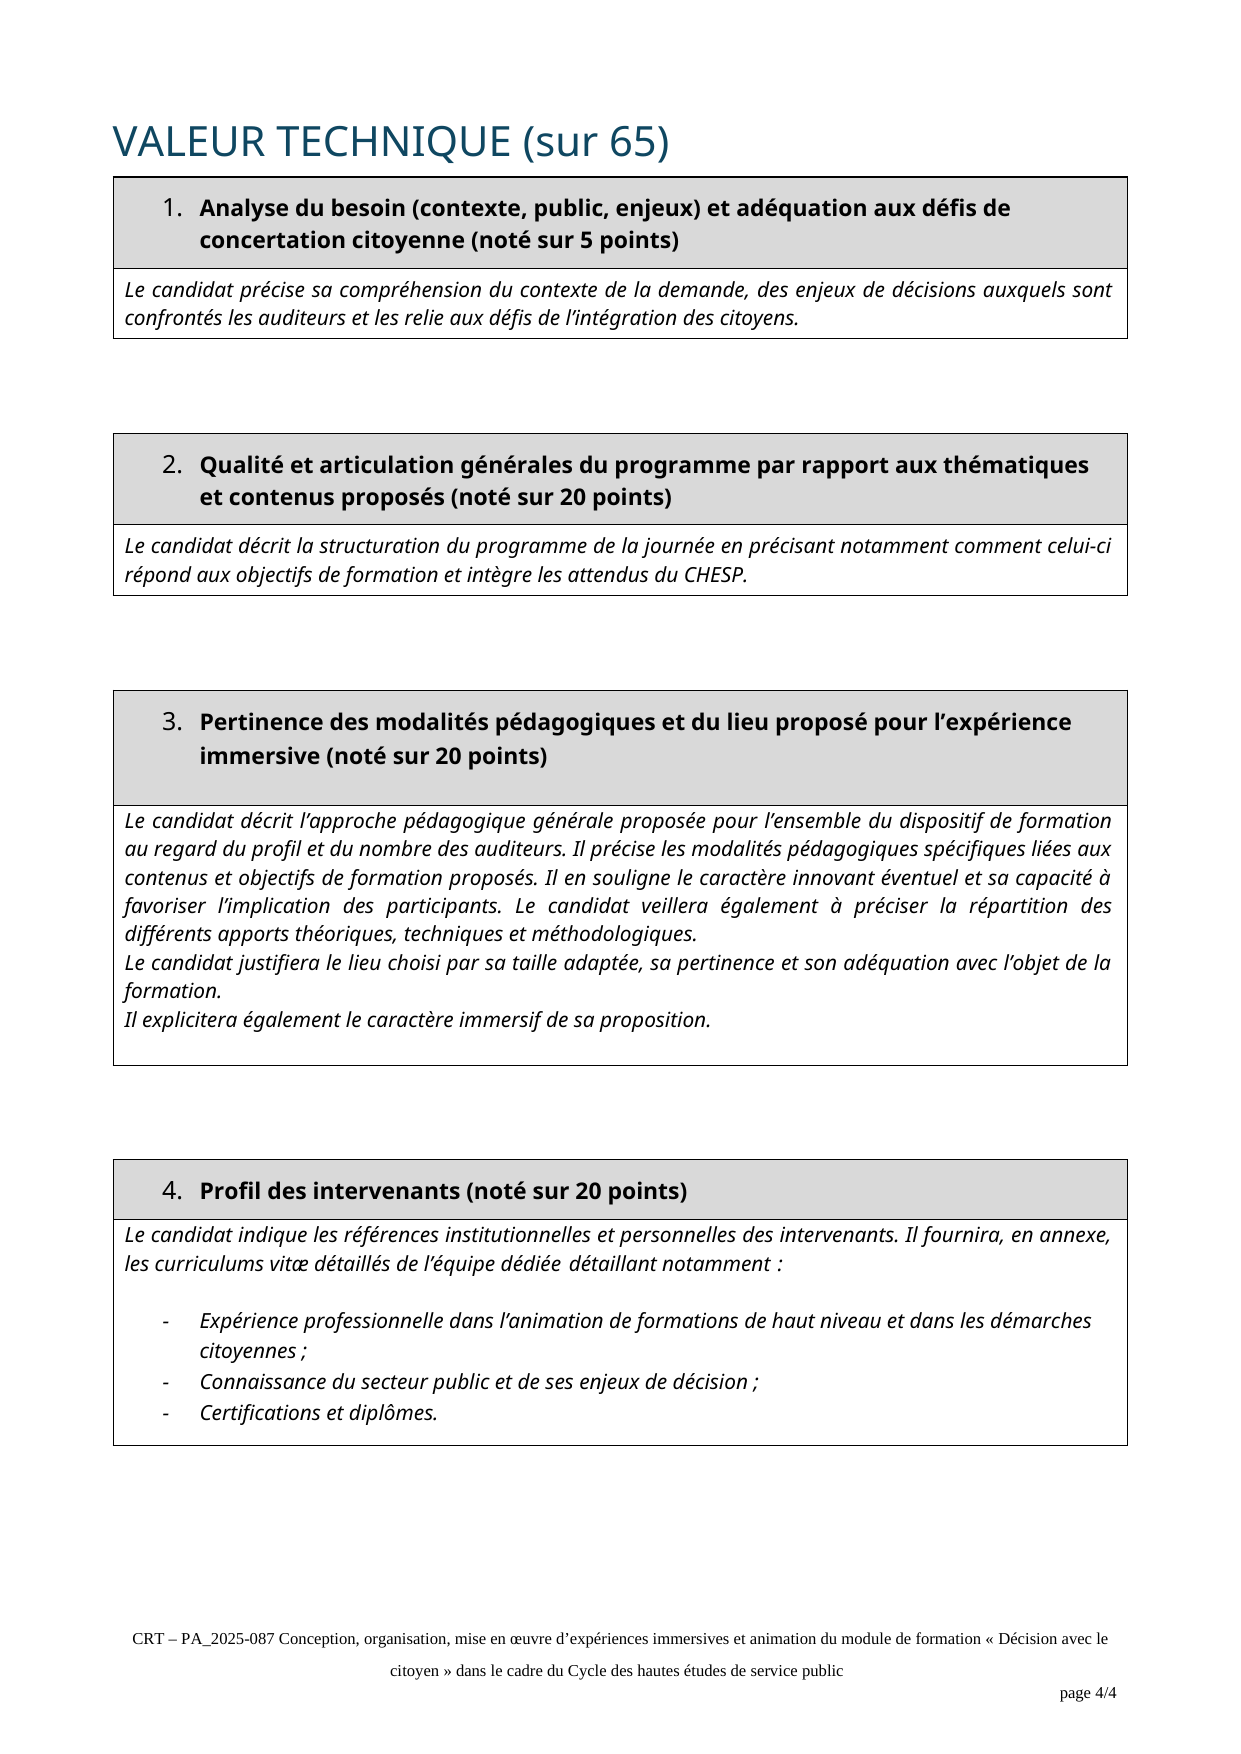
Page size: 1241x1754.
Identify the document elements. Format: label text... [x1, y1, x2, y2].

table_header Profil des intervenants (noté sur 20 points) [114, 1160, 1127, 1219]
table_header Pertinence des modalités pédagogiques et du lieu proposé pour l’expérience immersive (noté sur 20 points) [114, 691, 1127, 805]
subtitle VALEUR TECHNIQUE (sur 65) [112, 111, 1128, 168]
table_cell Le candidat décrit l’approche pédagogique générale proposée pour l’ensemble du dispositif de formation au regard du profil et du nombre des auditeurs. Il précise les modalités pédagogiques spécifiques liées aux contenus et objectifs de formation proposés. Il en souligne le caractère innovant éventuel et sa capacité à favoriser l’implication des participants. Le candidat veillera également à préciser la répartition des différents apports théoriques, techniques et méthodologiques. Le candidat justifiera le lieu choisi par sa taille adaptée, sa pertinence et son adéquation avec l’objet de la formation. Il explicitera également le caractère immersif de sa proposition. [114, 806, 1127, 1064]
table_cell Le candidat précise sa compréhension du contexte de la demande, des enjeux de décisions auxquels sont confrontés les auditeurs et les relie aux défis de l’intégration des citoyens. [114, 269, 1127, 338]
table_cell Le candidat indique les références institutionnelles et personnelles des intervenants. Il fournira, en annexe, les curriculums vitæ détaillés de l’équipe dédiée détaillant notamment : Expérience professionnelle dans l’animation de formations de haut niveau et dans les démarches citoyennes ; Connaissance du secteur public et de ses enjeux de décision ; Certifications et diplômes. [114, 1220, 1127, 1445]
table_header Qualité et articulation générales du programme par rapport aux thématiques et contenus proposés (noté sur 20 points) [114, 434, 1127, 524]
table_header Analyse du besoin (contexte, public, enjeux) et adéquation aux défis de concertation citoyenne (noté sur 5 points) [114, 178, 1127, 268]
table_cell Le candidat décrit la structuration du programme de la journée en précisant notamment comment celui-ci répond aux objectifs de formation et intègre les attendus du CHESP. [114, 525, 1127, 595]
